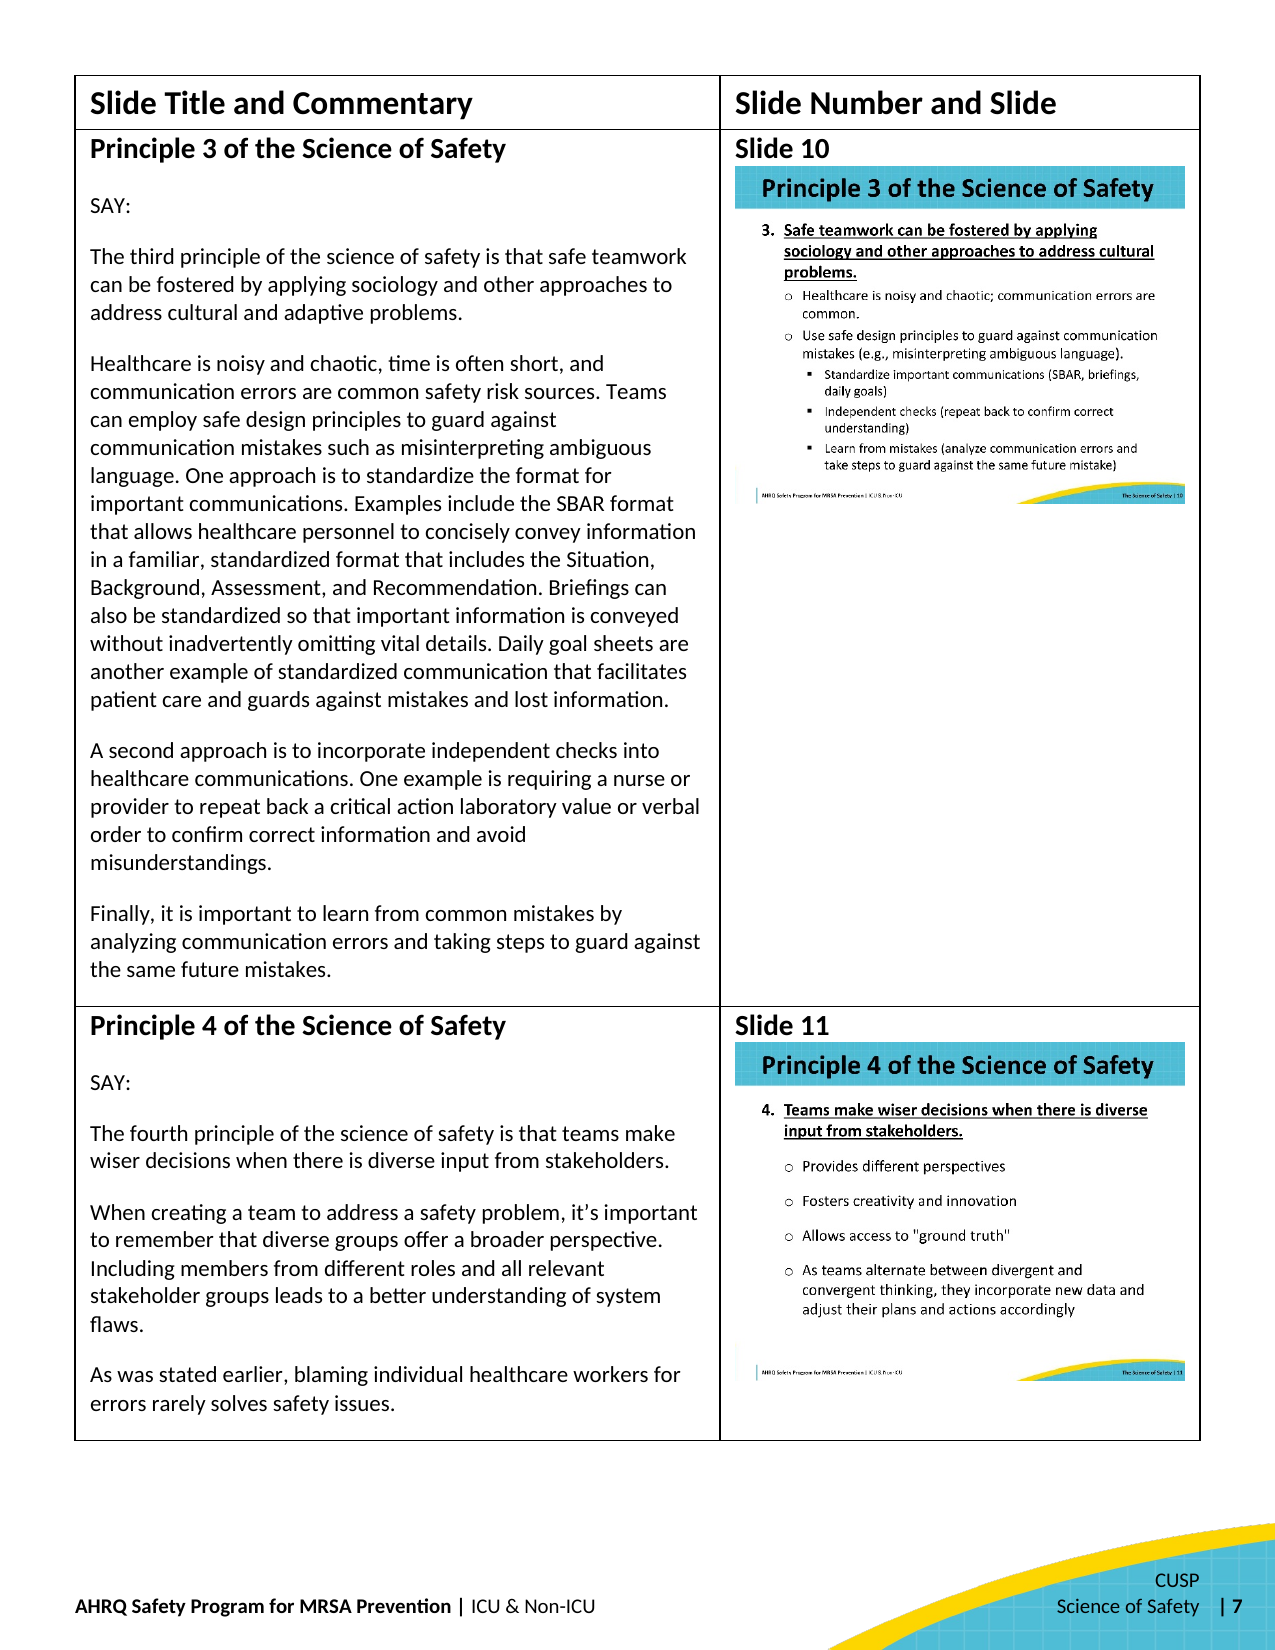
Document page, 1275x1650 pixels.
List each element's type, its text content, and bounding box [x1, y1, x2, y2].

picture [735, 166, 1185, 504]
table_cell Principle 4 of the Science of Safety SAY: The fourth principle of the science of safety is that teams make wiser decisions when there is diverse input from stakeholders. When creating a team to address a safety problem, it’s important to remember that diverse groups offer a broader perspective. Including members from different roles and all relevant stakeholder groups leads to a better understanding of system flaws. As was stated earlier, blaming individual healthcare workers for errors rarely solves safety issues. [76, 1007, 719, 1439]
picture [735, 1042, 1185, 1381]
table_header Slide Number and Slide [721, 76, 1199, 129]
table_cell Slide 10 [721, 130, 1199, 1006]
table_cell Principle 3 of the Science of Safety SAY: The third principle of the science of safety is that safe teamwork can be fostered by applying sociology and other approaches to address cultural and adaptive problems. Healthcare is noisy and chaotic, time is often short, and communication errors are common safety risk sources. Teams can employ safe design principles to guard against communication mistakes such as misinterpreting ambiguous language. One approach is to standardize the format for important communications. Examples include the SBAR format that allows healthcare personnel to concisely convey information in a familiar, standardized format that includes the Situation, Background, Assessment, and Recommendation. Briefings can also be standardized so that important information is conveyed without inadvertently omitting vital details. Daily goal sheets are another example of standardized communication that facilitates patient care and guards against mistakes and lost information. A second approach is to incorporate independent checks into healthcare communications. One example is requiring a nurse or provider to repeat back a critical action laboratory value or verbal order to confirm correct information and avoid misunderstandings. Finally, it is important to learn from common mistakes by analyzing communication errors and taking steps to guard against the same future mistakes. [76, 130, 719, 1006]
picture [825, 1522, 1275, 1650]
table_cell Slide 11 [721, 1007, 1199, 1439]
table_header Slide Title and Commentary [76, 76, 719, 129]
